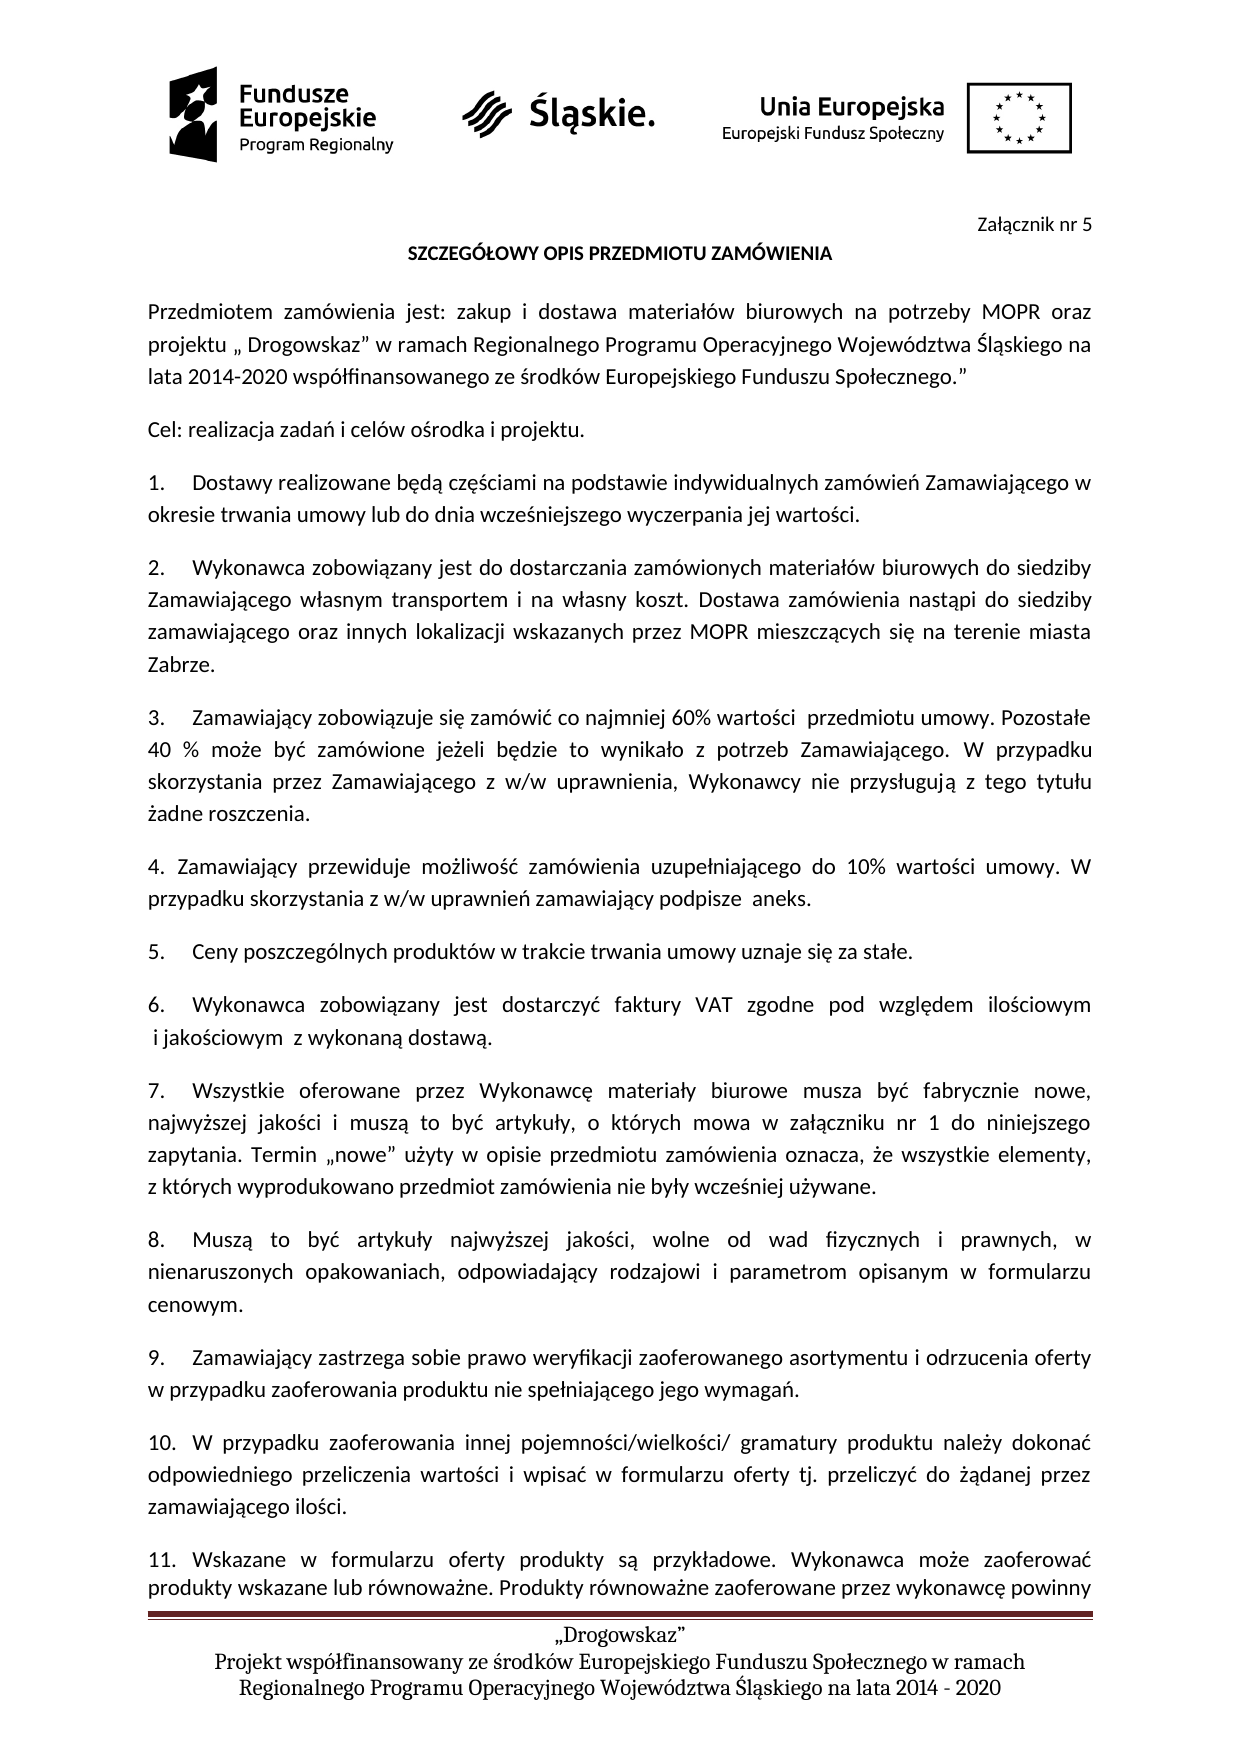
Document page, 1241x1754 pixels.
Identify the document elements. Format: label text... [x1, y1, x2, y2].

list Muszą to być artykuły najwyższej jakości, wolne od wad fizycznych i prawnych, w nienaruszonych opakowaniach, odpowiadający rodzajowi i parametrom opisanym w formularzu cenowym. [148, 1225, 1093, 1318]
list Zamawiający zastrzega sobie prawo weryfikacji zaoferowanego asortymentu i odrzucenia oferty w przypadku zaoferowania produktu nie spełniającego jego wymagań. [148, 1343, 1093, 1403]
list Zamawiający przewiduje możliwość zamówienia uzupełniającego do 10% wartości umowy. W przypadku skorzystania z w/w uprawnień zamawiający podpisze aneks. [148, 852, 1093, 912]
picture [147, 44, 1094, 184]
list Wykonawca zobowiązany jest dostarczyć faktury VAT zgodne pod względem ilościowym i jakościowym z wykonaną dostawą. [148, 991, 1093, 1051]
text SZCZEGÓŁOWY OPIS PRZEDMIOTU ZAMÓWIENIA [148, 240, 1093, 266]
list W przypadku zaoferowania innej pojemności/wielkości/ gramatury produktu należy dokonać odpowiedniego przeliczenia wartości i wpisać w formularzu oferty tj. przeliczyć do żądanej przez zamawiającego ilości. [148, 1428, 1093, 1520]
text Załącznik nr 5 [148, 211, 1093, 237]
list Wykonawca zobowiązany jest do dostarczania zamówionych materiałów biurowych do siedziby Zamawiającego własnym transportem i na własny koszt. Dostawa zamówienia nastąpi do siedziby zamawiającego oraz innych lokalizacji wskazanych przez MOPR mieszczących się na terenie miasta Zabrze. [148, 553, 1093, 678]
list Wszystkie oferowane przez Wykonawcę materiały biurowe musza być fabrycznie nowe, najwyższej jakości i muszą to być artykuły, o których mowa w załączniku nr 1 do niniejszego zapytania. Termin „nowe” użyty w opisie przedmiotu zamówienia oznacza, że wszystkie elementy, z których wyprodukowano przedmiot zamówienia nie były wcześniej używane. [148, 1076, 1093, 1200]
list Ceny poszczególnych produktów w trakcie trwania umowy uznaje się za stałe. [148, 937, 1093, 966]
list Zamawiający zobowiązuje się zamówić co najmniej 60% wartości przedmiotu umowy. Pozostałe 40 % może być zamówione jeżeli będzie to wynikało z potrzeb Zamawiającego. W przypadku skorzystania przez Zamawiającego z w/w uprawnienia, Wykonawcy nie przysługują z tego tytułu żadne roszczenia. [148, 703, 1093, 827]
text Cel: realizacja zadań i celów ośrodka i projektu. [148, 415, 1093, 443]
list Dostawy realizowane będą częściami na podstawie indywidualnych zamówień Zamawiającego w okresie trwania umowy lub do dnia wcześniejszego wyczerpania jej wartości. [148, 468, 1093, 528]
text Przedmiotem zamówienia jest: zakup i dostawa materiałów biurowych na potrzeby MOPR oraz projektu „ Drogowskaz” w ramach Regionalnego Programu Operacyjnego Województwa Śląskiego na lata 2014-2020 współfinansowanego ze środków Europejskiego Funduszu Społecznego.” [148, 297, 1093, 390]
